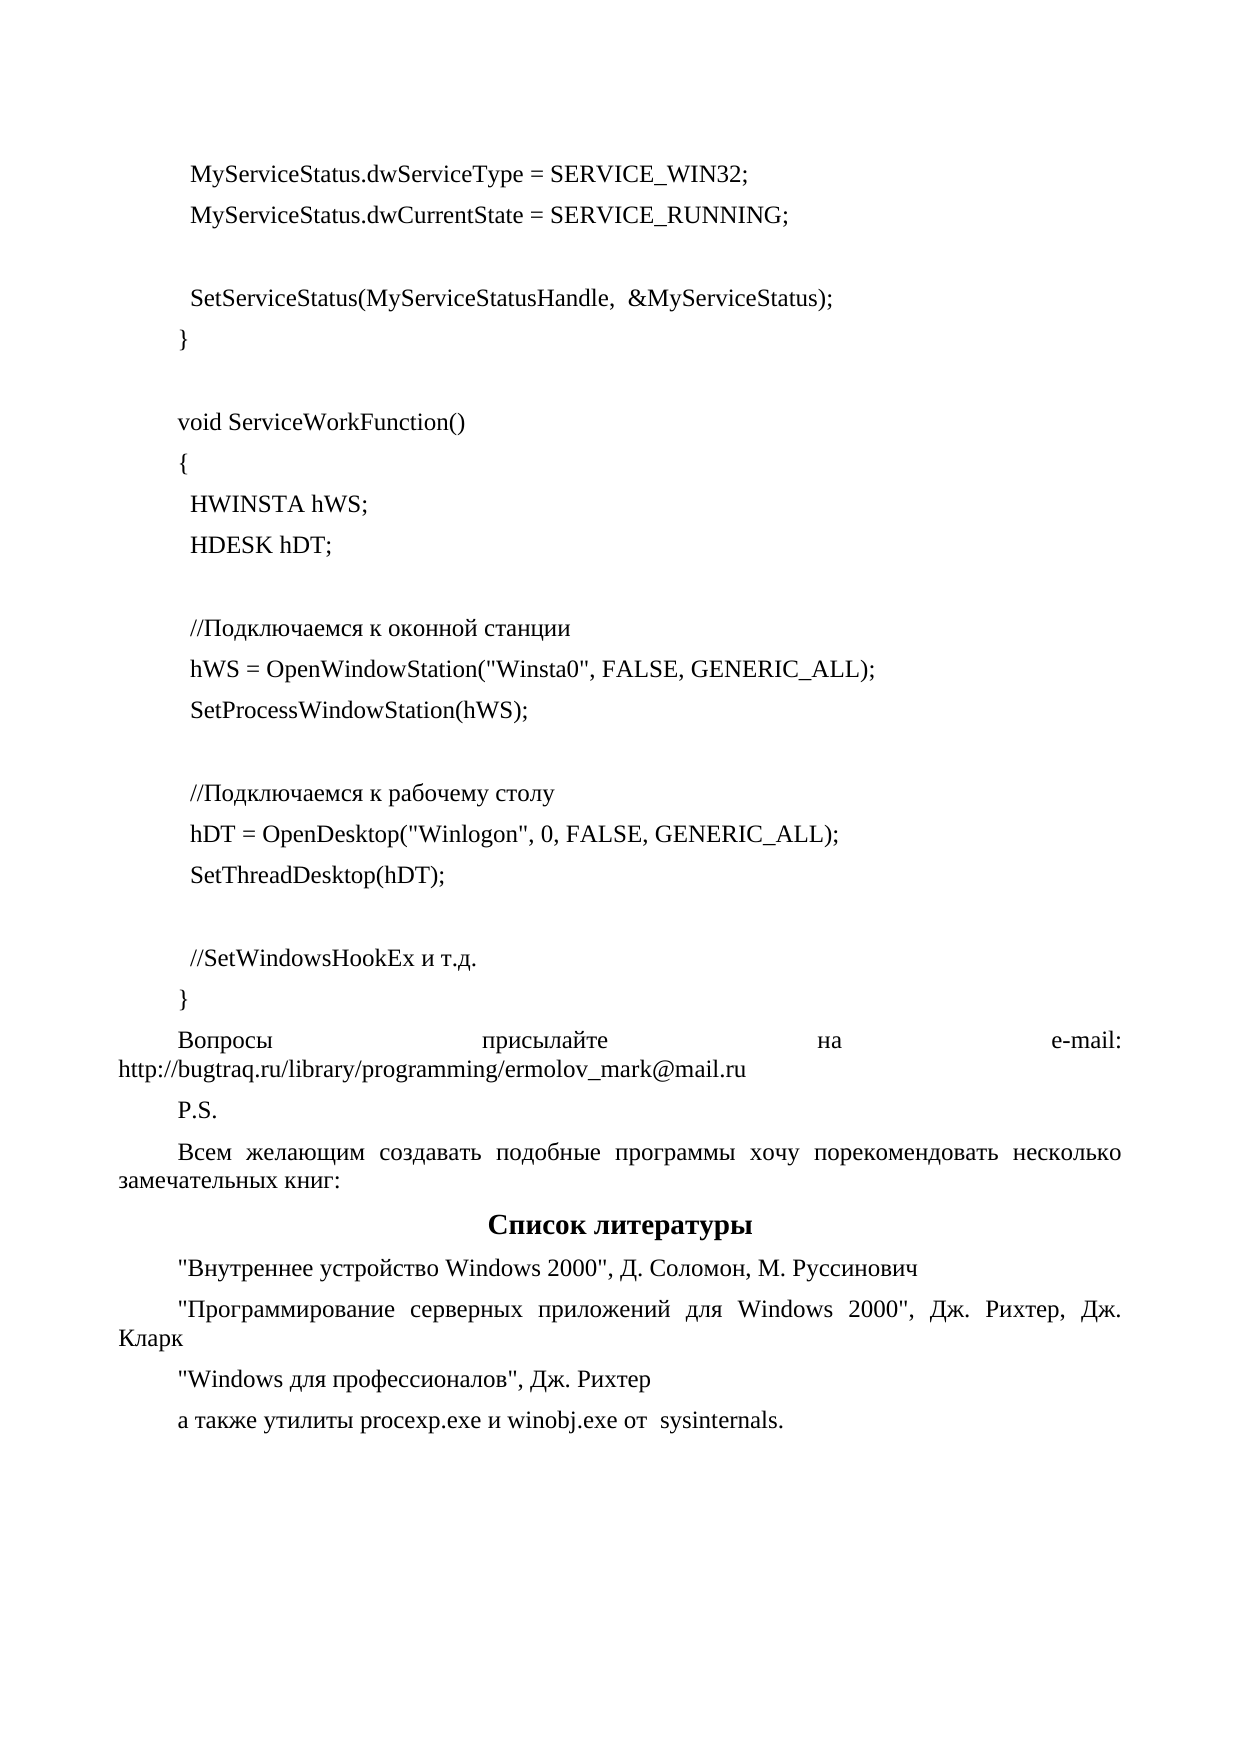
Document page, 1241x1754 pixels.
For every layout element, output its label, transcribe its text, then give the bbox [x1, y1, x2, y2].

text //Подключаемся к оконной станции [118, 613, 1122, 642]
text "Внутреннее устройство Windows 2000", Д. Соломон, М. Руссинович [118, 1253, 1122, 1282]
text hDT = OpenDesktop("Winlogon", 0, FALSE, GENERIC_ALL); [118, 819, 1122, 848]
text void ServiceWorkFunction() [118, 407, 1122, 436]
text Всем желающим создавать подобные программы хочу порекомендовать несколько замечательных книг: [118, 1137, 1122, 1194]
text "Windows для профессионалов", Дж. Рихтер [118, 1364, 1122, 1393]
text Список литературы [118, 1207, 1122, 1240]
text //SetWindowsHookEx и т.д. [118, 943, 1122, 972]
text а также утилиты procexp.exe и winobj.exe от sysinternals. [118, 1405, 1122, 1434]
text //Подключаемся к рабочему столу [118, 778, 1122, 807]
text } [118, 324, 1122, 353]
text } [118, 984, 1122, 1013]
text SetThreadDesktop(hDT); [118, 861, 1122, 889]
text MyServiceStatus.dwCurrentState = SERVICE_RUNNING; [118, 201, 1122, 229]
text { [118, 448, 1122, 477]
text "Программирование серверных приложений для Windows 2000", Дж. Рихтер, Дж. Кларк [118, 1294, 1122, 1352]
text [118, 283, 1122, 312]
text P.S. [118, 1096, 1122, 1124]
text HWINSTA hWS; [118, 489, 1122, 518]
text MyServiceStatus.dwServiceType = SERVICE_WIN32; [118, 159, 1122, 188]
text HDESK hDT; [118, 531, 1122, 559]
text hWS = OpenWindowStation("Winsta0", FALSE, GENERIC_ALL); [118, 654, 1122, 683]
text SetProcessWindowStation(hWS); [118, 696, 1122, 724]
text Вопросы присылайте на e-mail: http://bugtraq.ru/library/programming/ermolov_mark@mail.ru [118, 1026, 1122, 1083]
